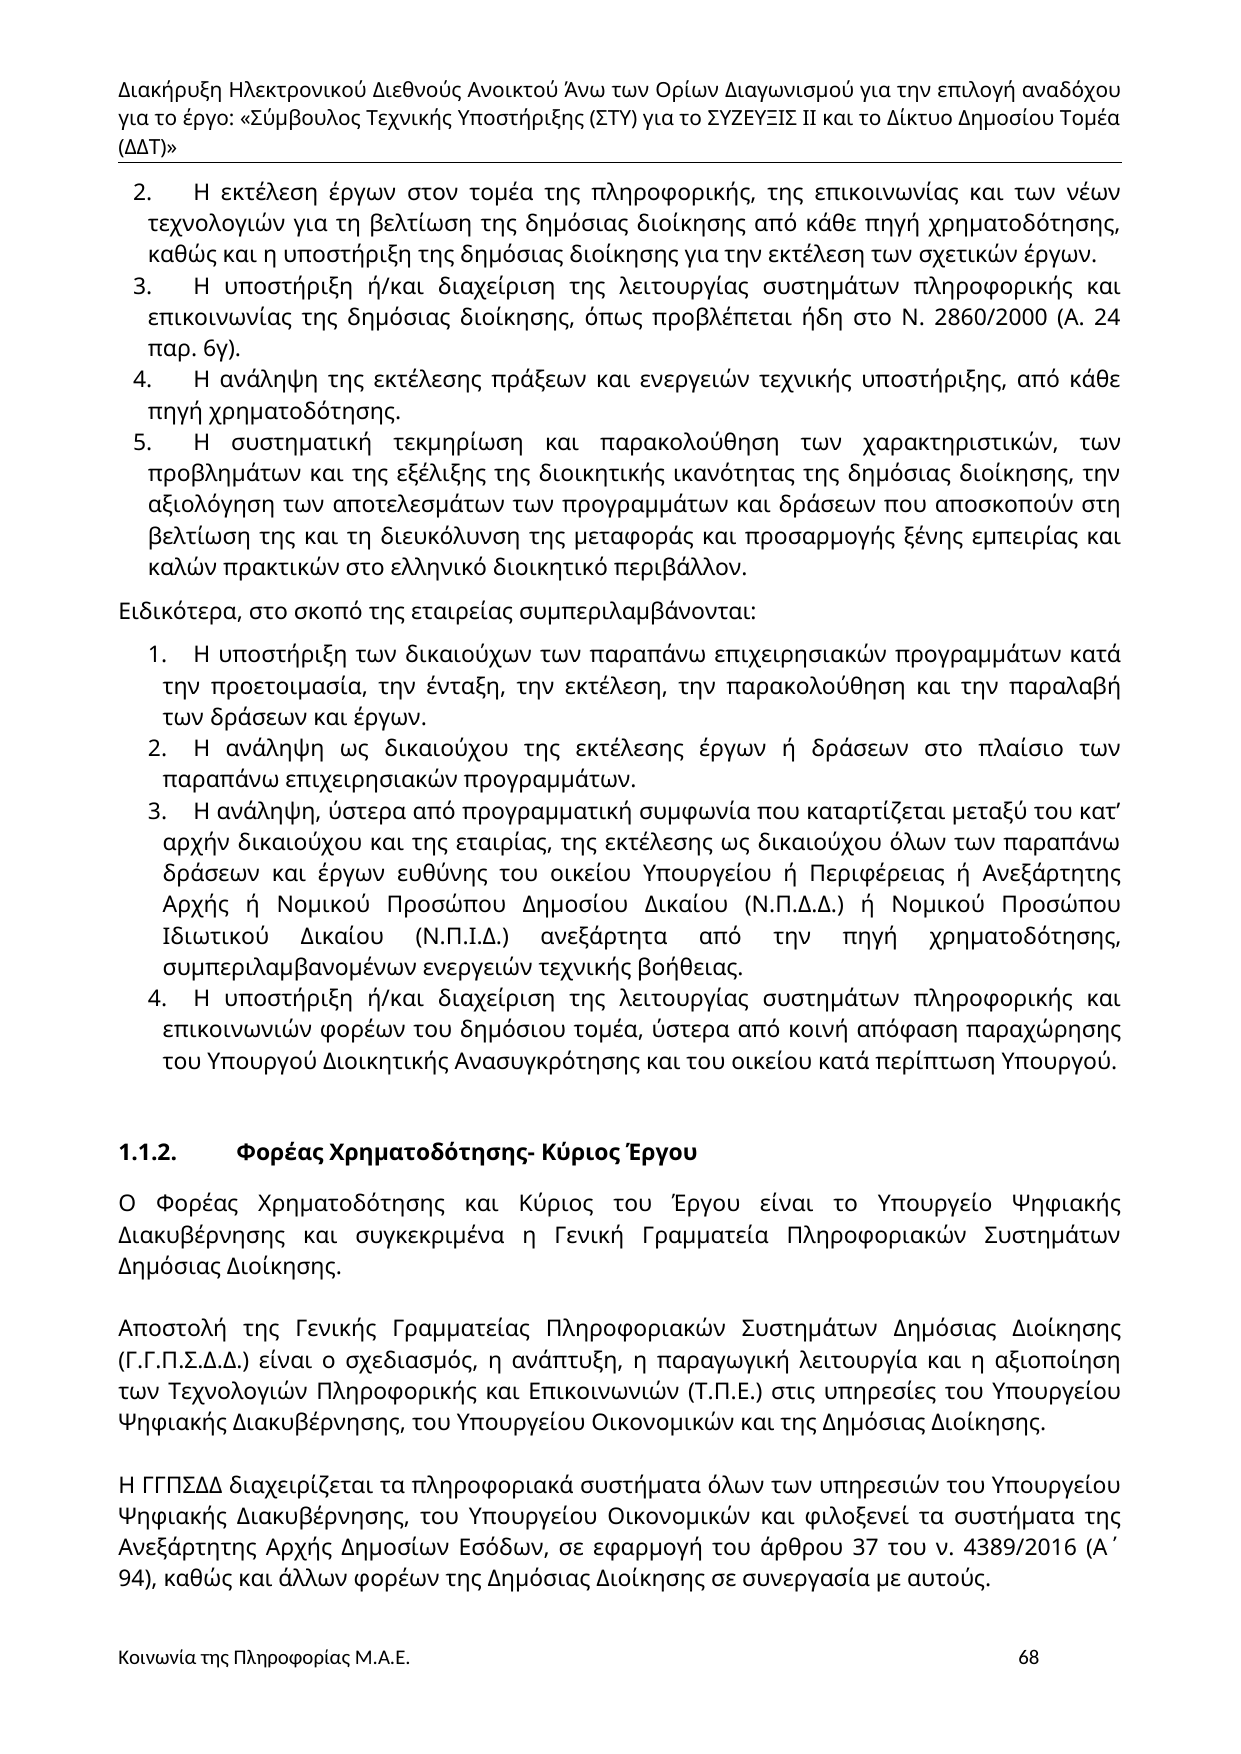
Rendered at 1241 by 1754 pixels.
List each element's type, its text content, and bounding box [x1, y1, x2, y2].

list Η ανάληψη ως δικαιούχου της εκτέλεσης έργων ή δράσεων στο πλαίσιο των παραπάνω επιχειρησιακών προγραμμάτων. [148, 732, 1122, 795]
list Η εκτέλεση έργων στον τομέα της πληροφορικής, της επικοινωνίας και των νέων τεχνολογιών για τη βελτίωση της δημόσιας διοίκησης από κάθε πηγή χρηματοδότησης, καθώς και η υποστήριξη της δημόσιας διοίκησης για την εκτέλεση των σχετικών έργων. [133, 176, 1122, 270]
list Η συστηματική τεκμηρίωση και παρακολούθηση των χαρακτηριστικών, των προβλημάτων και της εξέλιξης της διοικητικής ικανότητας της δημόσιας διοίκησης, την αξιολόγηση των αποτελεσμάτων των προγραμμάτων και δράσεων που αποσκοπούν στη βελτίωση της και τη διευκόλυνση της μεταφοράς και προσαρμογής ξένης εμπειρίας και καλών πρακτικών στο ελληνικό διοικητικό περιβάλλον. [133, 426, 1122, 582]
list Η υποστήριξη ή/και διαχείριση της λειτουργίας συστημάτων πληροφορικής και επικοινωνιών φορέων του δημόσιου τομέα, ύστερα από κοινή απόφαση παραχώρησης του Υπουργού Διοικητικής Ανασυγκρότησης και του οικείου κατά περίπτωση Υπουργού. [148, 982, 1122, 1076]
text Ειδικότερα, στο σκοπό της εταιρείας συμπεριλαμβάνονται: [118, 595, 1122, 626]
list Η ανάληψη της εκτέλεσης πράξεων και ενεργειών τεχνικής υποστήριξης, από κάθε πηγή χρηματοδότησης. [133, 363, 1122, 426]
list Η ανάληψη, ύστερα από προγραμματική συμφωνία που καταρτίζεται μεταξύ του κατ’ αρχήν δικαιούχου και της εταιρίας, της εκτέλεσης ως δικαιούχου όλων των παραπάνω δράσεων και έργων ευθύνης του οικείου Υπουργείου ή Περιφέρειας ή Ανεξάρτητης Αρχής ή Νομικού Προσώπου Δημοσίου Δικαίου (Ν.Π.Δ.Δ.) ή Νομικού Προσώπου Ιδιωτικού Δικαίου (Ν.Π.Ι.Δ.) ανεξάρτητα από την πηγή χρηματοδότησης, συμπεριλαμβανομένων ενεργειών τεχνικής βοήθειας. [148, 795, 1122, 982]
text Ο Φορέας Χρηματοδότησης και Κύριος του Έργου είναι το Υπουργείο Ψηφιακής Διακυβέρνησης και συγκεκριμένα η Γενική Γραμματεία Πληροφοριακών Συστημάτων Δημόσιας Διοίκησης. [118, 1187, 1122, 1281]
subtitle Φορέας Χρηματοδότησης- Κύριος Έργου [118, 1137, 1122, 1166]
text Η ΓΓΠΣΔΔ διαχειρίζεται τα πληροφοριακά συστήματα όλων των υπηρεσιών του Υπουργείου Ψηφιακής Διακυβέρνησης, του Υπουργείου Οικονομικών και φιλοξενεί τα συστήματα της Ανεξάρτητης Αρχής Δημοσίων Εσόδων, σε εφαρμογή του άρθρου 37 του ν. 4389/2016 (Α΄ 94), καθώς και άλλων φορέων της Δημόσιας Διοίκησης σε συνεργασία με αυτούς. [118, 1468, 1122, 1593]
list Η υποστήριξη των δικαιούχων των παραπάνω επιχειρησιακών προγραμμάτων κατά την προετοιμασία, την ένταξη, την εκτέλεση, την παρακολούθηση και την παραλαβή των δράσεων και έργων. [148, 638, 1122, 732]
text Αποστολή της Γενικής Γραμματείας Πληροφοριακών Συστημάτων Δημόσιας Διοίκησης (Γ.Γ.Π.Σ.Δ.Δ.) είναι ο σχεδιασμός, η ανάπτυξη, η παραγωγική λειτουργία και η αξιοποίηση των Τεχνολογιών Πληροφορικής και Επικοινωνιών (Τ.Π.Ε.) στις υπηρεσίες του Υπουργείου Ψηφιακής Διακυβέρνησης, του Υπουργείου Οικονομικών και της Δημόσιας Διοίκησης. [118, 1312, 1122, 1437]
list Η υποστήριξη ή/και διαχείριση της λειτουργίας συστημάτων πληροφορικής και επικοινωνίας της δημόσιας διοίκησης, όπως προβλέπεται ήδη στο Ν. 2860/2000 (Α. 24 παρ. 6γ). [133, 270, 1122, 363]
